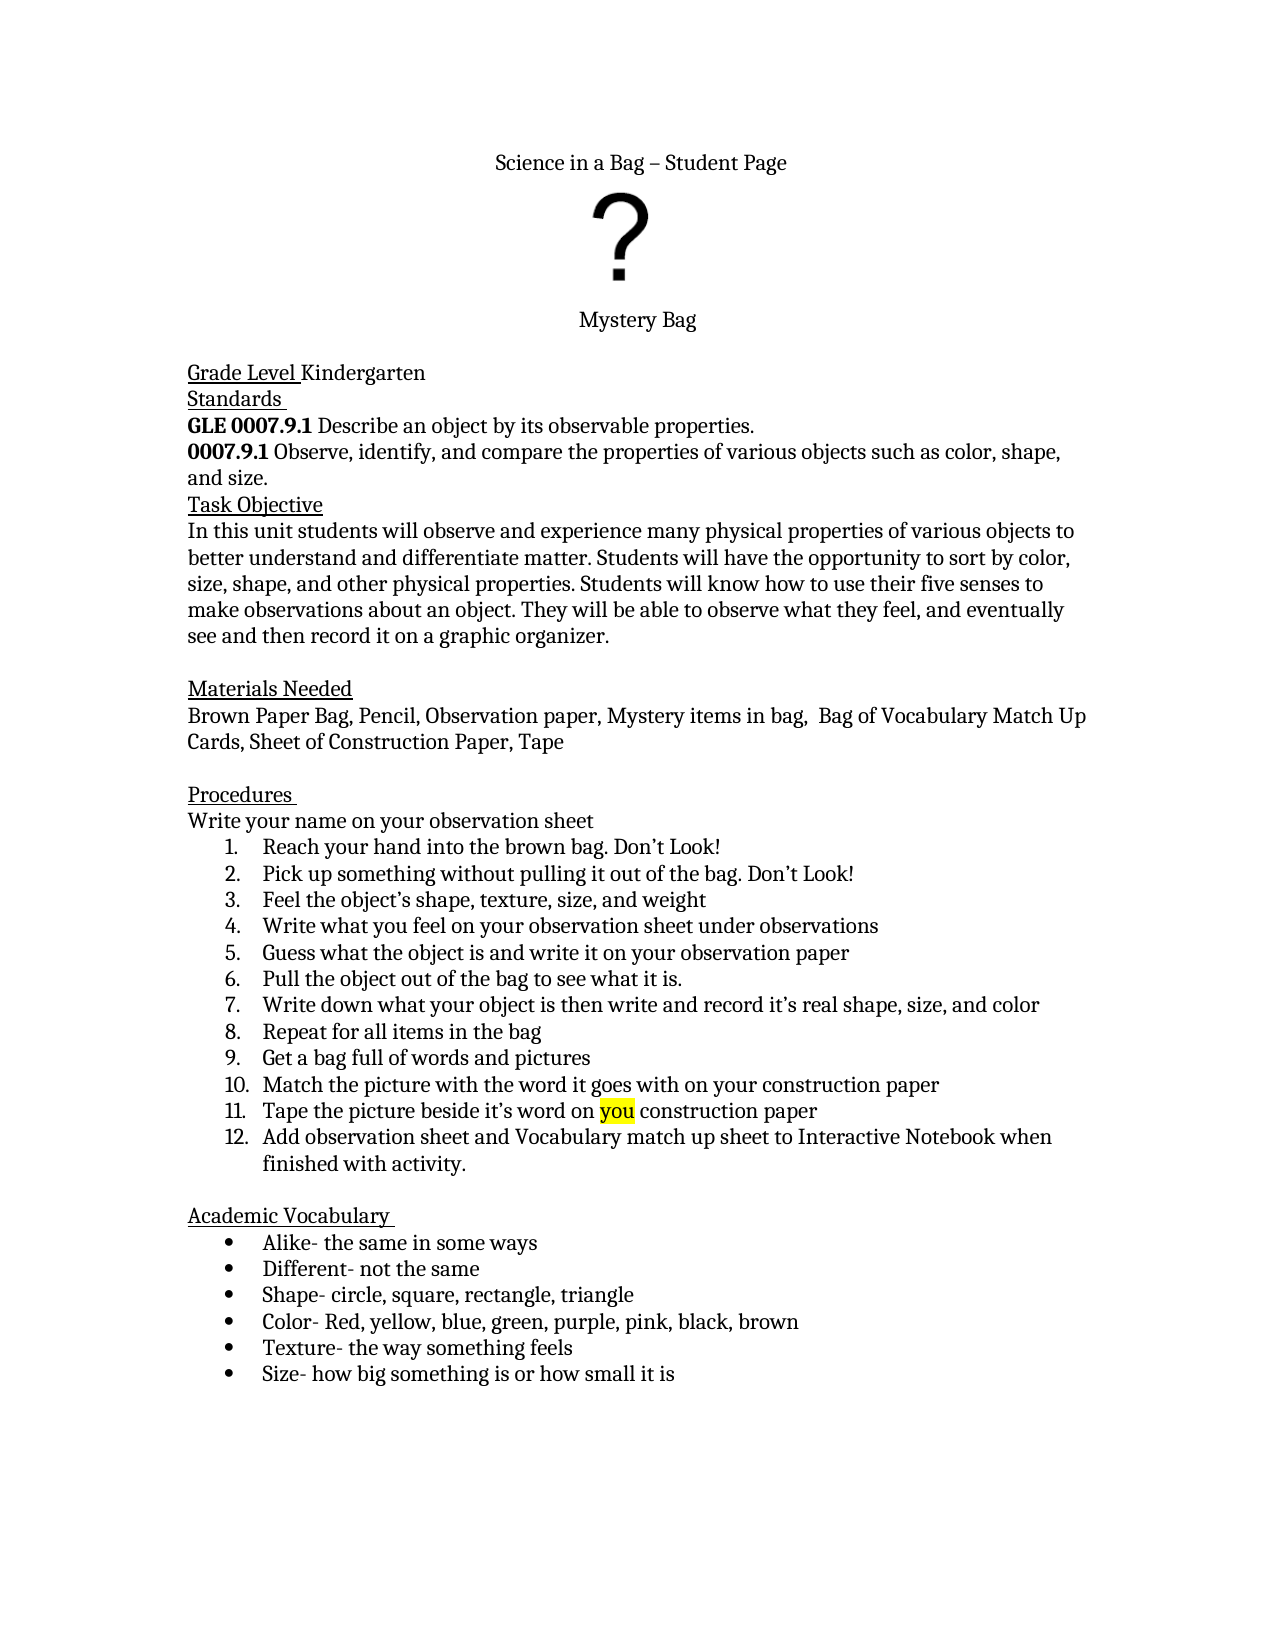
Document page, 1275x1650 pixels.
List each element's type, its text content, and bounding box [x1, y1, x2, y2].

list Add observation sheet and Vocabulary match up sheet to Interactive Notebook when finished with activity. [225, 1124, 1087, 1177]
text Academic Vocabulary [187, 1203, 1087, 1229]
picture [562, 176, 688, 302]
text Write your name on your observation sheet [187, 808, 1087, 834]
text Task Objective [187, 492, 1087, 518]
list Feel the object’s shape, texture, size, and weight [225, 887, 1087, 913]
text Science in a Bag – Student Page [187, 150, 1087, 307]
text Procedures [187, 781, 1087, 808]
text In this unit students will observe and experience many physical properties of various objects to better understand and differentiate matter. Students will have the opportunity to sort by color, size, shape, and other physical properties. Students will know how to use their five senses to make observations about an object. They will be able to observe what they feel, and eventually see and then record it on a graphic organizer. [187, 518, 1087, 650]
list Match the picture with the word it goes with on your construction paper [225, 1071, 1087, 1098]
list Size- how big something is or how small it is [225, 1361, 1087, 1388]
list Tape the picture beside it’s word on you construction paper [635, 1098, 1087, 1124]
list Alike- the same in some ways [225, 1229, 1087, 1256]
list Write what you feel on your observation sheet under observations [225, 913, 1087, 939]
text Brown Paper Bag, Pencil, Observation paper, Mystery items in bag, Bag of Vocabulary Match Up Cards, Sheet of Construction Paper, Tape [187, 702, 1087, 755]
list Pick up something without pulling it out of the bag. Don’t Look! [225, 861, 1087, 887]
text 0007.9.1 Observe, identify, and compare the properties of various objects such as color, shape, and size. [187, 439, 1087, 492]
text Materials Needed [187, 676, 1087, 702]
text GLE 0007.9.1 Describe an object by its observable properties. [187, 412, 1087, 439]
list Color- Red, yellow, blue, green, purple, pink, black, brown [225, 1308, 1087, 1335]
text Grade Level Kindergarten [187, 360, 1087, 386]
list Tape the picture beside it’s word on you construction paper [225, 1098, 600, 1124]
list Get a bag full of words and pictures [225, 1045, 1087, 1071]
list Write down what your object is then write and record it’s real shape, size, and color [225, 992, 1087, 1019]
list Guess what the object is and write it on your observation paper [225, 939, 1087, 966]
list Pull the object out of the bag to see what it is. [225, 966, 1087, 992]
text Standards [187, 386, 1087, 412]
list Shape- circle, square, rectangle, triangle [225, 1282, 1087, 1308]
list Repeat for all items in the bag [225, 1019, 1087, 1045]
list Reach your hand into the brown bag. Don’t Look! [225, 834, 1087, 861]
list Texture- the way something feels [225, 1335, 1087, 1361]
list Different- not the same [225, 1256, 1087, 1282]
text Mystery Bag [187, 307, 1087, 333]
